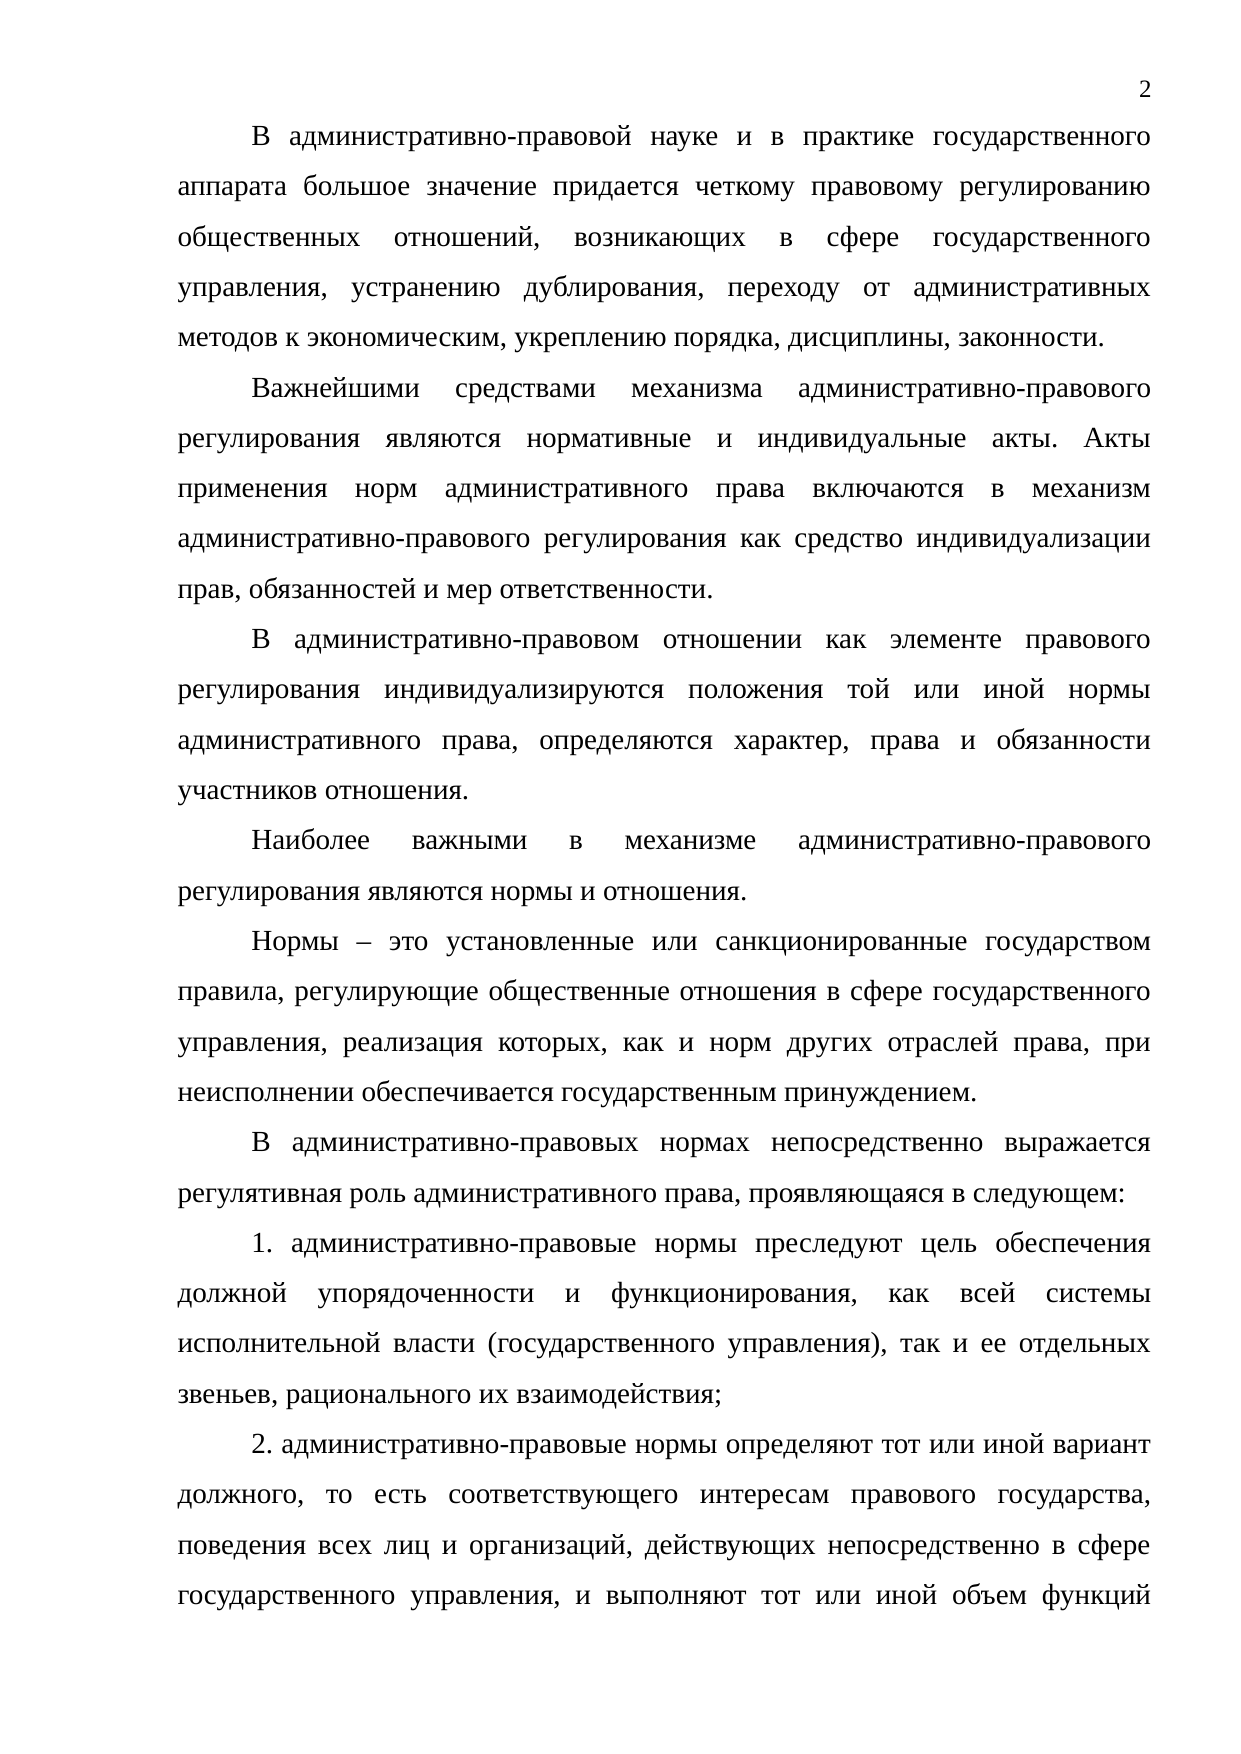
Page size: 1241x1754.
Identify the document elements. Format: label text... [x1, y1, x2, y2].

text В административно-правовой науке и в практике государственного аппарата большое значение придается четкому правовому регулированию общественных отношений, возникающих в сфере государственного управления, устранению дублирования, переходу от административных методов к экономическим, укреплению порядка, дисциплины, законности. [177, 118, 1152, 353]
text Наиболее важными в механизме административно-правового регулирования являются нормы и отношения. [177, 822, 1152, 906]
text 1. административно-правовые нормы преследуют цель обеспечения должной упорядоченности и функционирования, как всей системы исполнительной власти (государственного управления), так и ее отдельных звеньев, рационального их взаимодействия; [177, 1225, 1152, 1409]
text Нормы – это установленные или санкционированные государством правила, регулирующие общественные отношения в сфере государственного управления, реализация которых, как и норм других отраслей права, при неисполнении обеспечивается государственным принуждением. [177, 923, 1152, 1108]
text В административно-правовом отношении как элементе правового регулирования индивидуализируются положения той или иной нормы административного права, определяются характер, права и обязанности участников отношения. [177, 621, 1152, 806]
text В административно-правовых нормах непосредственно выражается регулятивная роль административного права, проявляющаяся в следующем: [177, 1124, 1152, 1208]
text Важнейшими средствами механизма административно-правового регулирования являются нормативные и индивидуальные акты. Акты применения норм административного права включаются в механизм административно-правового регулирования как средство индивидуализации прав, обязанностей и мер ответственности. [177, 370, 1152, 604]
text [177, 1426, 1152, 1611]
